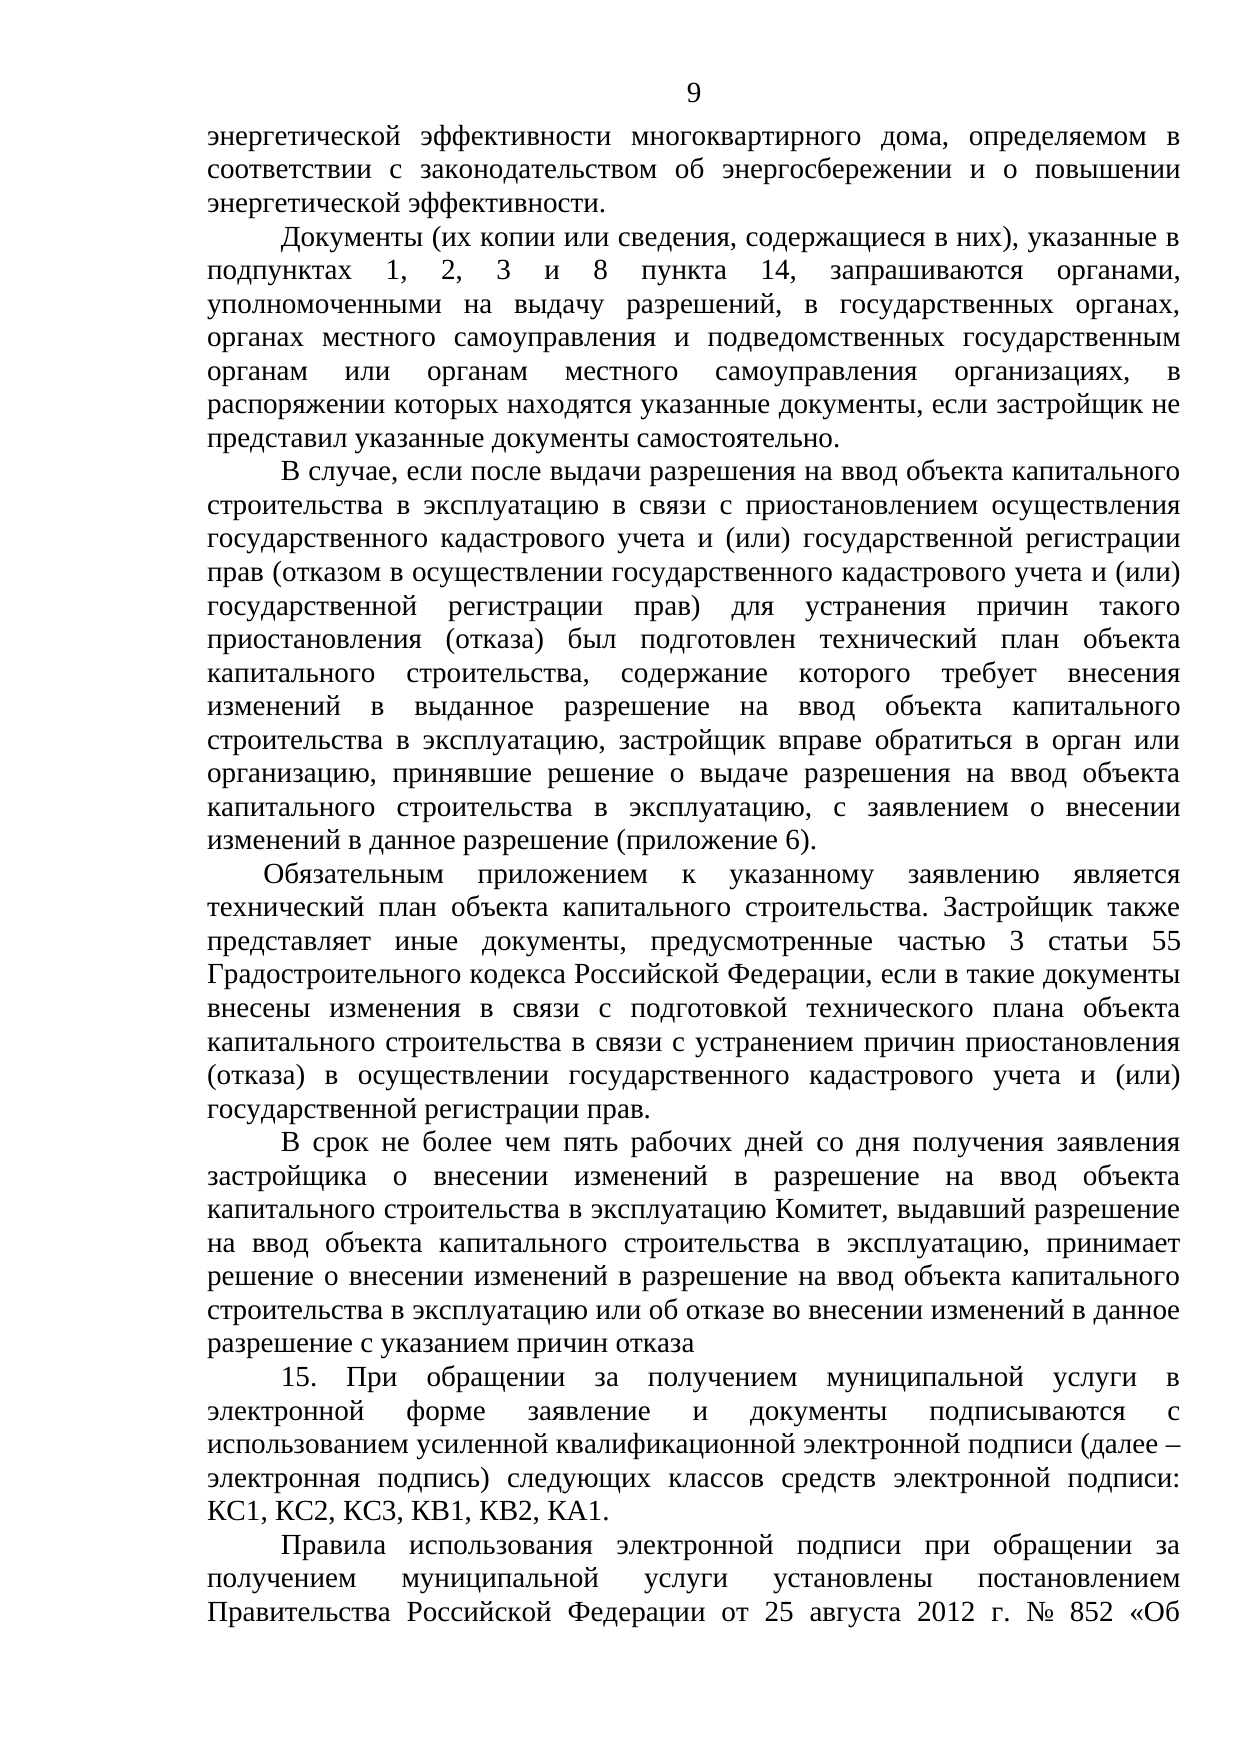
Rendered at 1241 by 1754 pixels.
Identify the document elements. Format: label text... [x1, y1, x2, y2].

text 15. При обращении за получением муниципальной услуги в электронной форме заявление и документы подписываются с использованием усиленной квалификационной электронной подписи (далее – электронная подпись) следующих классов средств электронной подписи: КС1, КС2, КС3, КВ1, КВ2, КА1. [207, 1359, 1181, 1527]
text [207, 118, 1181, 219]
text В случае, если после выдачи разрешения на ввод объекта капитального строительства в эксплуатацию в связи с приостановлением осуществления государственного кадастрового учета и (или) государственной регистрации прав (отказом в осуществлении государственного кадастрового учета и (или) государственной регистрации прав) для устранения причин такого приостановления (отказа) был подготовлен технический план объекта капитального строительства, содержание которого требует внесения изменений в выданное разрешение на ввод объекта капитального строительства в эксплуатацию, застройщик вправе обратиться в орган или организацию, принявшие решение о выдаче разрешения на ввод объекта капитального строительства в эксплуатацию, с заявлением о внесении изменений в данное разрешение (приложение 6). [207, 453, 1181, 856]
text Документы (их копии или сведения, содержащиеся в них), указанные в подпунктах 1, 2, 3 и 8 пункта 14, запрашиваются органами, уполномоченными на выдачу разрешений, в государственных органах, органах местного самоуправления и подведомственных государственным органам или органам местного самоуправления организациях, в распоряжении которых находятся указанные документы, если застройщик не представил указанные документы самостоятельно. [207, 219, 1181, 453]
text Обязательным приложением к указанному заявлению является технический план объекта капитального строительства. Застройщик также представляет иные документы, предусмотренные частью 3 статьи 55 Градостроительного кодекса Российской Федерации, если в такие документы внесены изменения в связи с подготовкой технического плана объекта капитального строительства в связи с устранением причин приостановления (отказа) в осуществлении государственного кадастрового учета и (или) государственной регистрации прав. [207, 856, 1181, 1124]
text В срок не более чем пять рабочих дней со дня получения заявления застройщика о внесении изменений в разрешение на ввод объекта капитального строительства в эксплуатацию Комитет, выдавший разрешение на ввод объекта капитального строительства в эксплуатацию, принимает решение о внесении изменений в разрешение на ввод объекта капитального строительства в эксплуатацию или об отказе во внесении изменений в данное разрешение с указанием причин отказа [207, 1124, 1181, 1359]
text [207, 1527, 1181, 1627]
